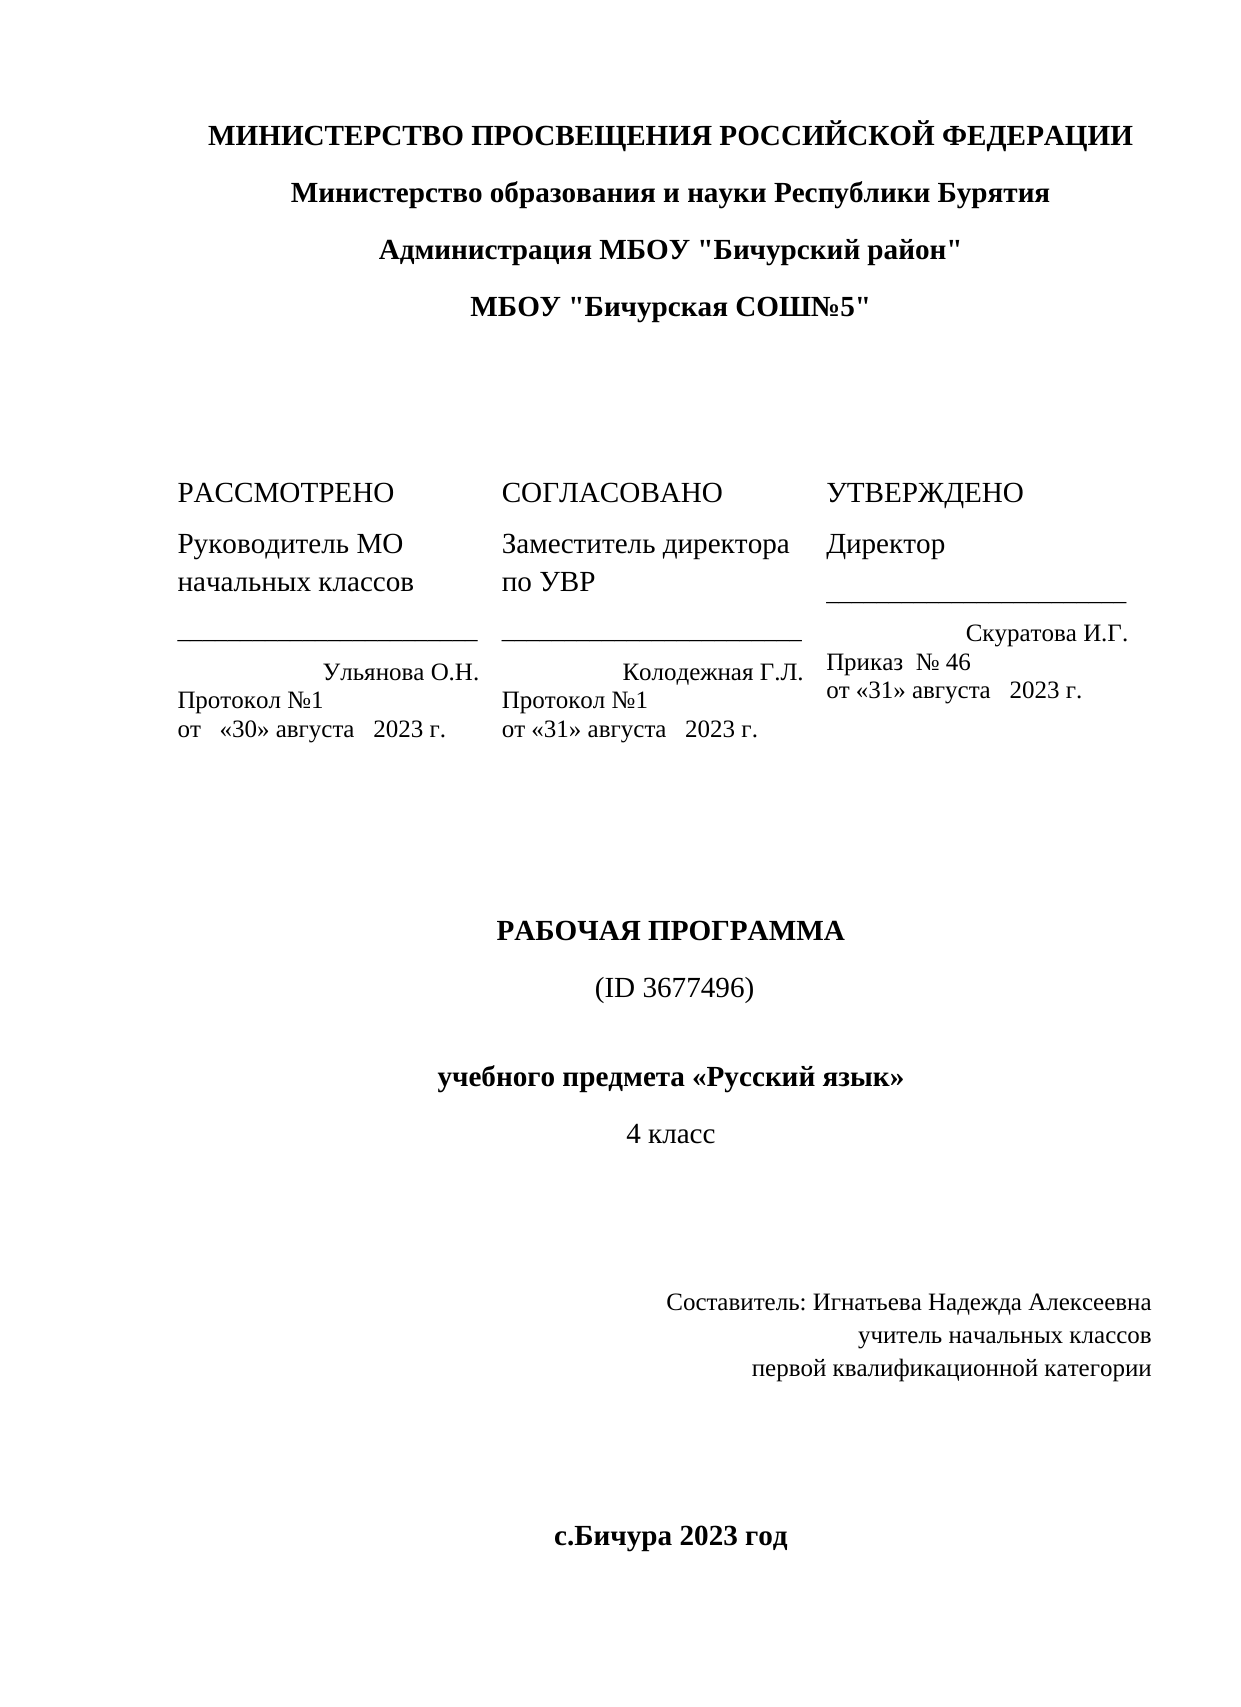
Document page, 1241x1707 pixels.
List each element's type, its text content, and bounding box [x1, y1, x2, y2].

text (ID 3677496) [190, 970, 1152, 1003]
text МБОУ "Бичурская СОШ№5" [190, 289, 1152, 323]
text Составитель: Игнатьева Надежда Алексеевна [190, 1287, 1152, 1316]
text с.Бичура 2023 год [190, 1518, 1152, 1551]
table_header СОГЛАСОВАНО Заместитель директора по УВР ________________________ Колодежная Г.Л. Протокол №1 от «31» августа 2023 г. [490, 475, 815, 784]
text РАБОЧАЯ ПРОГРАММА [190, 913, 1152, 946]
text первой квалификационной категории [190, 1353, 1152, 1382]
text Администрация МБОУ "Бичурский район" [190, 232, 1152, 266]
table_header РАССМОТРЕНО Руководитель МО начальных классов ________________________ Ульянова О.Н. Протокол №1 от «30» августа 2023 г. [166, 475, 490, 784]
text учитель начальных классов [190, 1320, 1152, 1349]
text учебного предмета «Русский язык» [190, 1059, 1152, 1093]
text 4 класс [190, 1116, 1152, 1149]
table_header УТВЕРЖДЕНО Директор ________________________ Скуратова И.Г. Приказ № 46 от «31» августа 2023 г. [815, 475, 1139, 784]
text МИНИСТЕРСТВО ПРОСВЕЩЕНИЯ РОССИЙСКОЙ ФЕДЕРАЦИИ [190, 118, 1152, 152]
text Министерство образования и науки Республики Бурятия [190, 175, 1152, 209]
